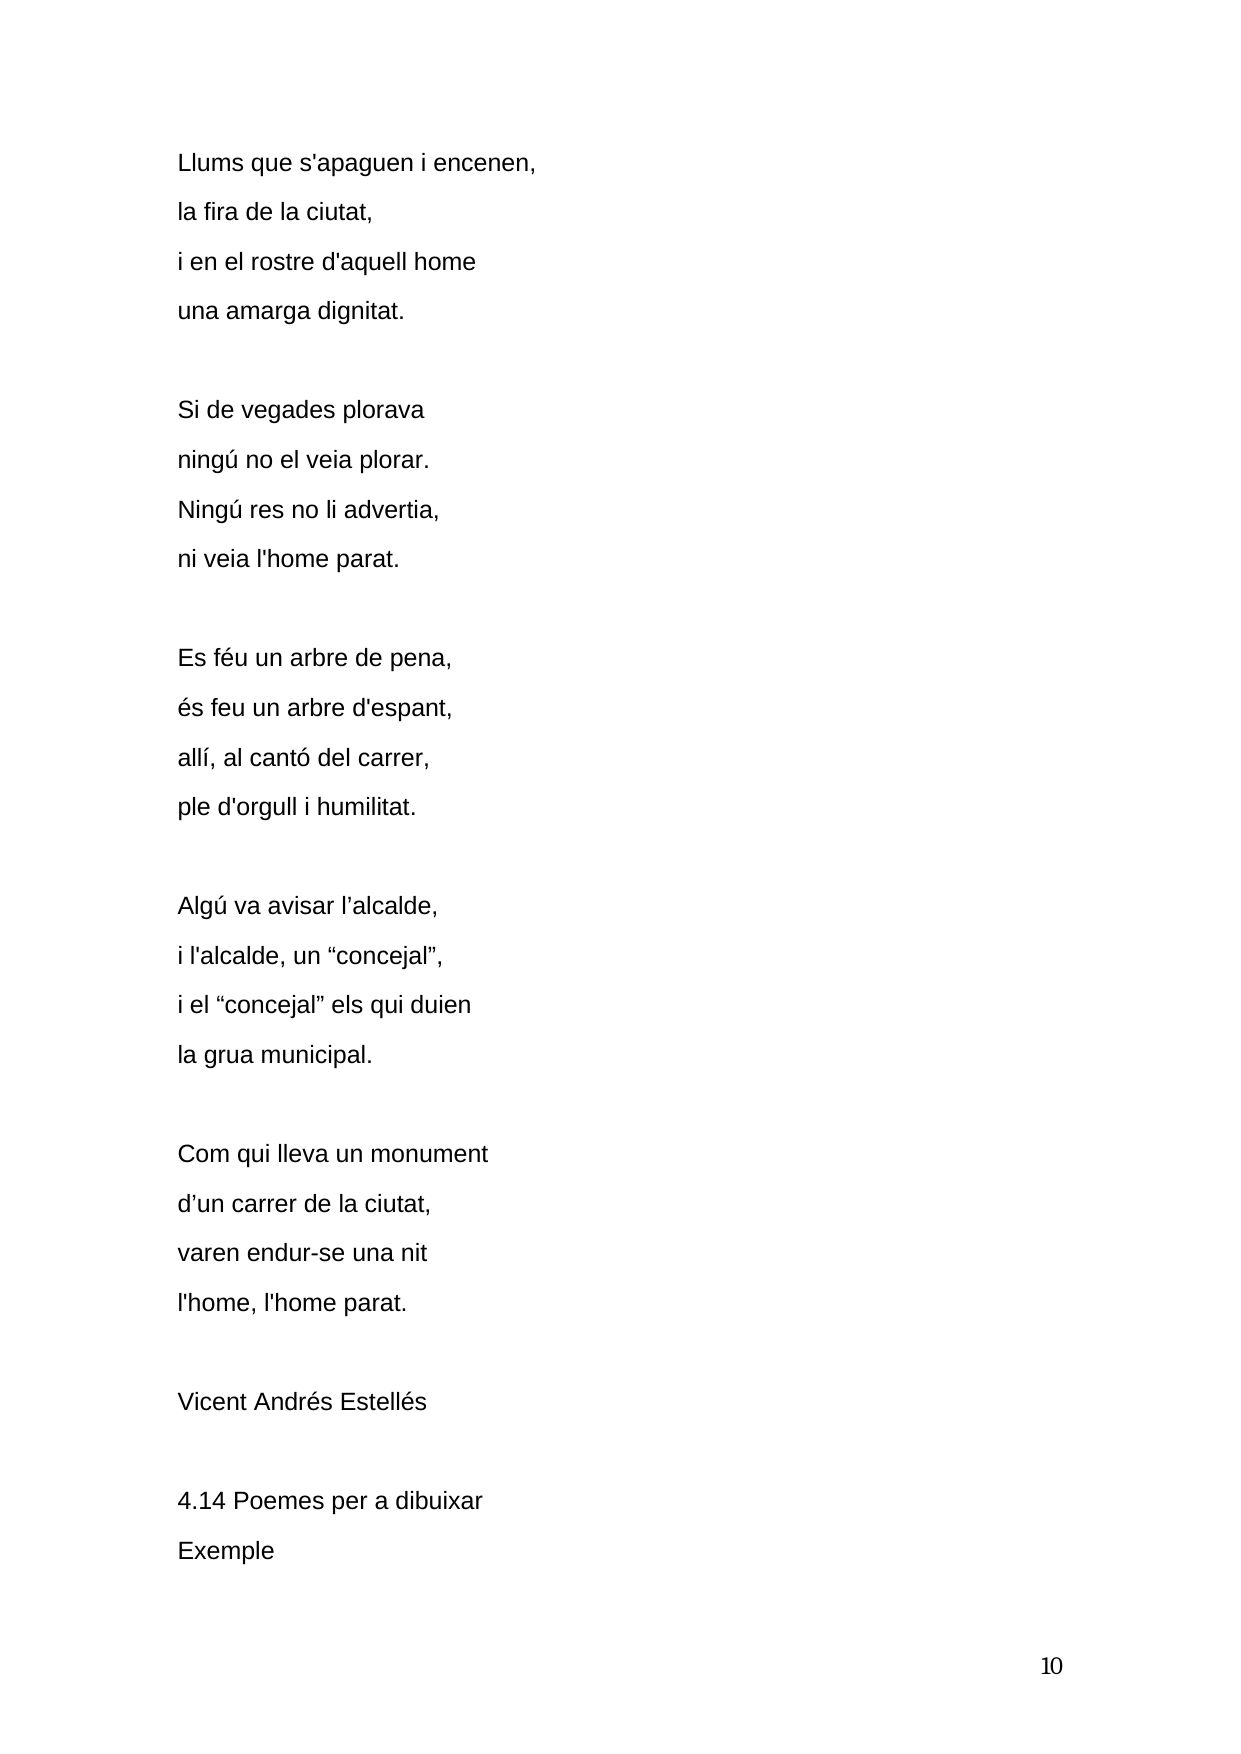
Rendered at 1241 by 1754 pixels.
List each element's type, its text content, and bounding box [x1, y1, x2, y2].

text una amarga dignitat. [177, 296, 1063, 325]
text Ningú res no li advertia, [177, 495, 1063, 523]
text ningú no el veia plorar. [177, 445, 1063, 474]
text Llums que s'apaguen i encenen, [177, 148, 1063, 176]
text d’un carrer de la ciutat, [177, 1189, 1063, 1218]
text la fira de la ciutat, [177, 197, 1063, 226]
text Vicent Andrés Estellés [177, 1387, 1063, 1416]
text ni veia l'home parat. [177, 544, 1063, 573]
text i el “concejal” els qui duien [177, 991, 1063, 1019]
text varen endur-se una nit [177, 1238, 1063, 1267]
text Si de vegades plorava [177, 396, 1063, 424]
text Es féu un arbre de pena, [177, 643, 1063, 672]
text i l'alcalde, un “concejal”, [177, 941, 1063, 970]
text Algú va avisar l’alcalde, [177, 891, 1063, 920]
text la grua municipal. [177, 1040, 1063, 1069]
text i en el rostre d'aquell home [177, 247, 1063, 276]
text 4.14 Poemes per a dibuixar [177, 1486, 1063, 1515]
text és feu un arbre d'espant, [177, 693, 1063, 722]
text ple d'orgull i humilitat. [177, 792, 1063, 821]
text Exemple [177, 1536, 1063, 1565]
text l'home, l'home parat. [177, 1288, 1063, 1317]
text Com qui lleva un monument [177, 1139, 1063, 1168]
text allí, al cantó del carrer, [177, 743, 1063, 771]
